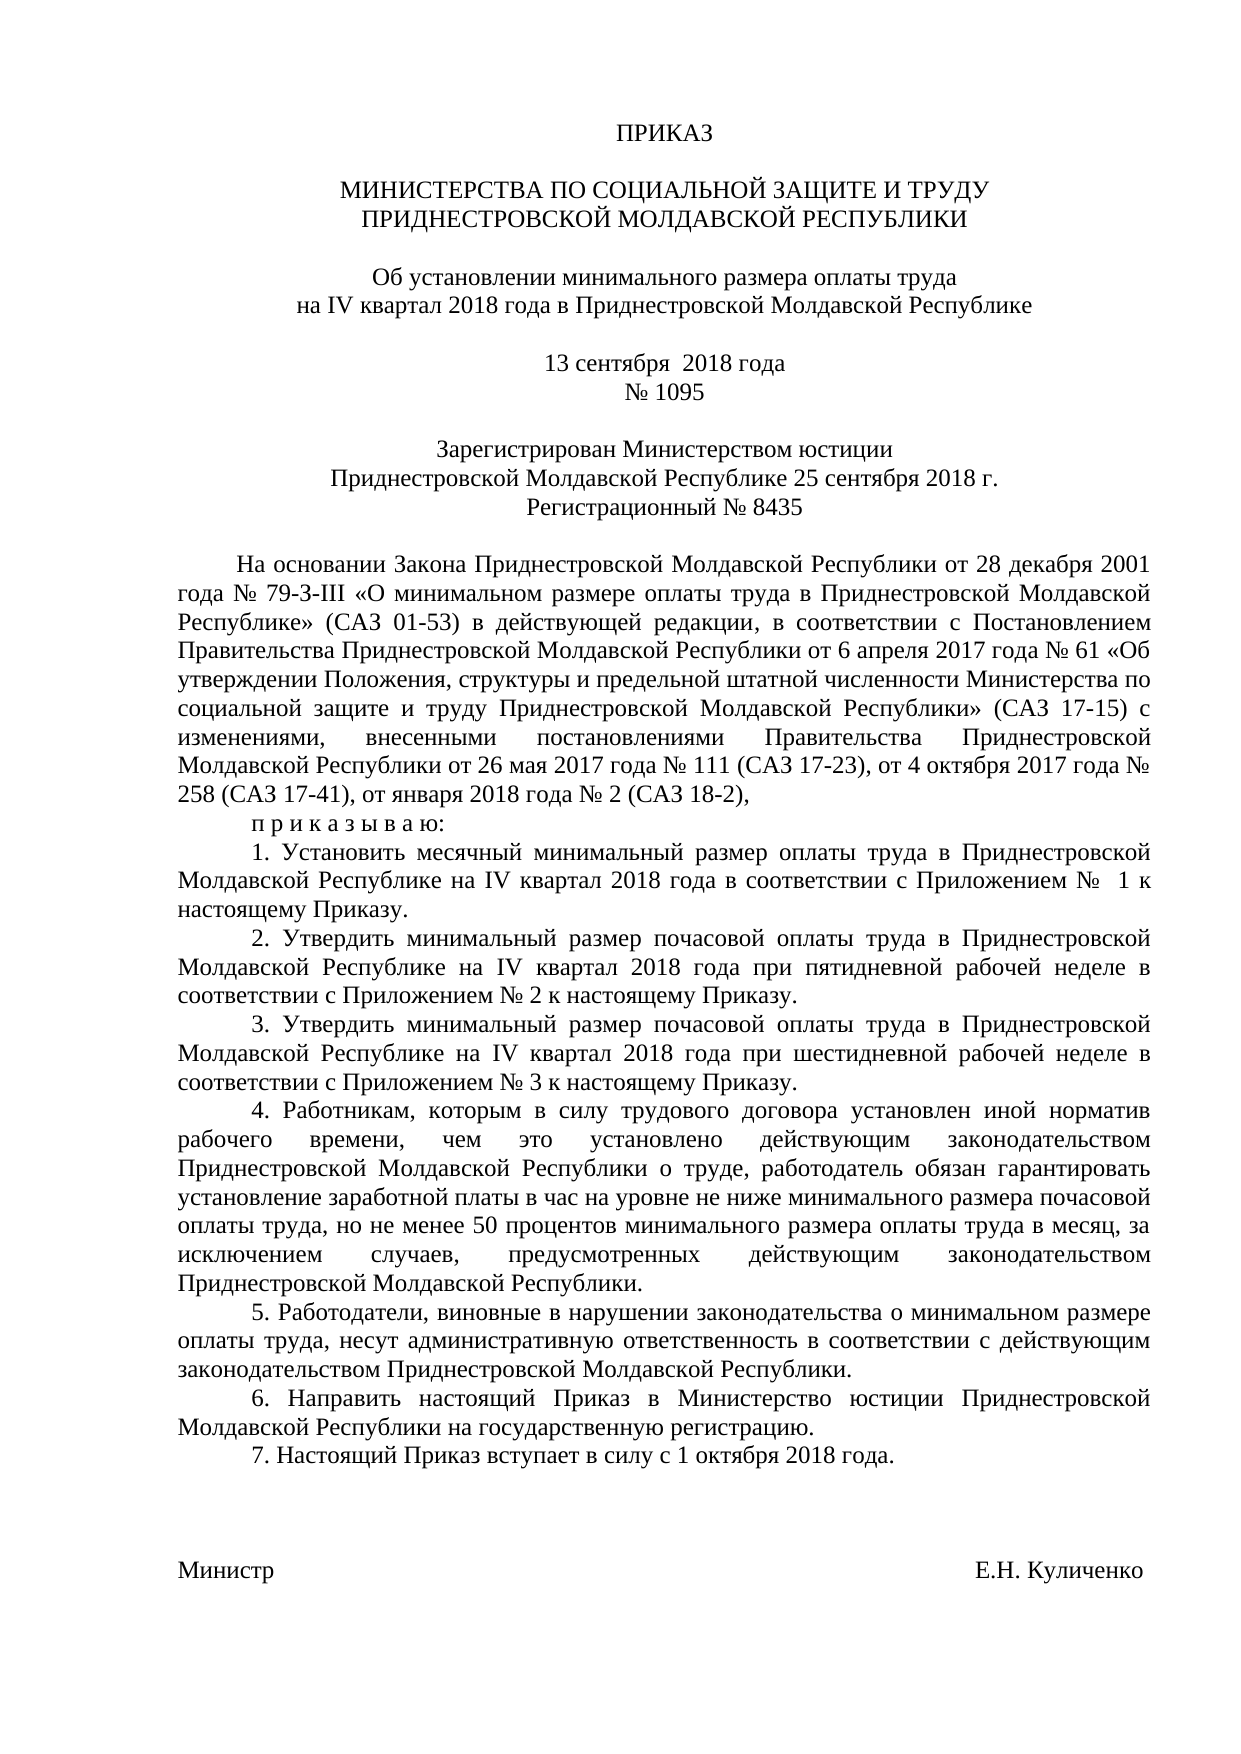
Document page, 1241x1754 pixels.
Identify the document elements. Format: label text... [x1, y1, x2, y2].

text МИНИСТЕРСТВА ПО СОЦИАЛЬНОЙ ЗАЩИТЕ И ТРУДУ [177, 176, 1152, 204]
text 3. Утвердить минимальный размер почасовой оплаты труда в Приднестровской Молдавской Республике на IV квартал 2018 года при шестидневной рабочей неделе в соответствии с Приложением № 3 к настоящему Приказу. [177, 1009, 1152, 1096]
text На основании Закона Приднестровской Молдавской Республики от 28 декабря 2001 года № 79-З-III «О минимальном размере оплаты труда в Приднестровской Молдавской Республике» (САЗ 01-53) в действующей редакции, в соответствии с Постановлением Правительства Приднестровской Молдавской Республики от 6 апреля 2017 года № 61 «Об утверждении Положения, структуры и предельной штатной численности Министерства по социальной защите и труду Приднестровской Молдавской Республики» (САЗ 17-15) с изменениями, внесенными постановлениями Правительства Приднестровской Молдавской Республики от 26 мая 2017 года № 111 (САЗ 17-23), от 4 октября 2017 года № 258 (САЗ 17-41), от января 2018 года № 2 (САЗ 18-2), [177, 549, 1152, 808]
text 7. Настоящий Приказ вступает в силу с 1 октября 2018 года. [177, 1441, 1152, 1469]
text на IV квартал 2018 года в Приднестровской Молдавской Республике [177, 291, 1152, 319]
text Об установлении минимального размера оплаты труда [177, 262, 1152, 291]
text Министр Е.Н. Куличенко [177, 1556, 1152, 1584]
text 6. Направить настоящий Приказ в Министерство юстиции Приднестровской Молдавской Республики на государственную регистрацию. [177, 1383, 1152, 1441]
text п р и к а з ы в а ю: [177, 808, 1152, 837]
text Зарегистрирован Министерством юстиции [177, 434, 1152, 463]
text 4. Работникам, которым в силу трудового договора установлен иной норматив рабочего времени, чем это установлено действующим законодательством Приднестровской Молдавской Республики о труде, работодатель обязан гарантировать установление заработной платы в час на уровне не ниже минимального размера почасовой оплаты труда, но не менее 50 процентов минимального размера оплаты труда в месяц, за исключением случаев, предусмотренных действующим законодательством Приднестровской Молдавской Республики. [177, 1096, 1152, 1297]
text 13 сентября 2018 года [177, 348, 1152, 377]
text ПРИКАЗ [177, 118, 1152, 147]
text Регистрационный № 8435 [177, 492, 1152, 521]
text 2. Утвердить минимальный размер почасовой оплаты труда в Приднестровской Молдавской Республике на IV квартал 2018 года при пятидневной рабочей неделе в соответствии с Приложением № 2 к настоящему Приказу. [177, 923, 1152, 1009]
text 1. Установить месячный минимальный размер оплаты труда в Приднестровской Молдавской Республике на IV квартал 2018 года в соответствии с Приложением № 1 к настоящему Приказу. [177, 837, 1152, 923]
text № 1095 [177, 377, 1152, 406]
text Приднестровской Молдавской Республике 25 сентября 2018 г. [177, 463, 1152, 492]
text ПРИДНЕСТРОВСКОЙ МОЛДАВСКОЙ РЕСПУБЛИКИ [177, 204, 1152, 233]
text 5. Работодатели, виновные в нарушении законодательства о минимальном размере оплаты труда, несут административную ответственность в соответствии с действующим законодательством Приднестровской Молдавской Республики. [177, 1297, 1152, 1383]
